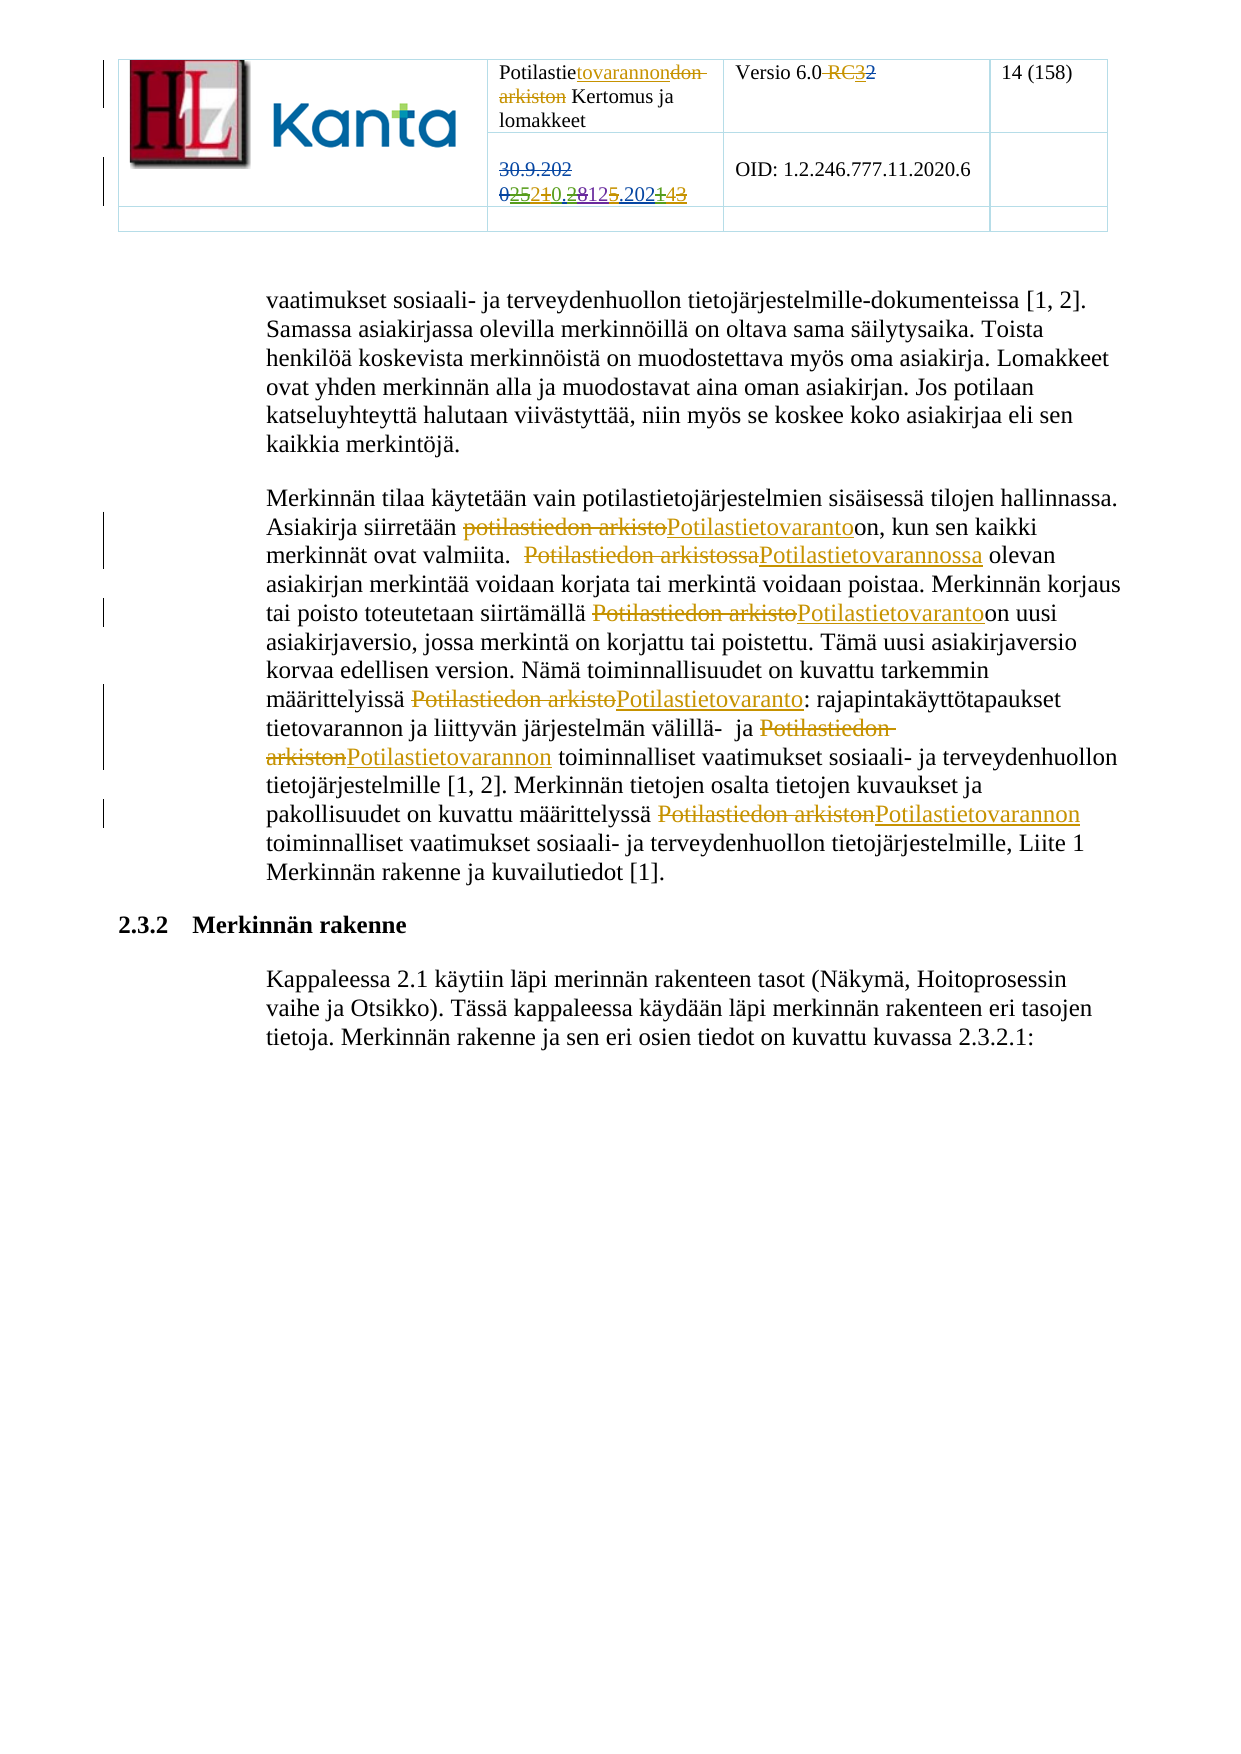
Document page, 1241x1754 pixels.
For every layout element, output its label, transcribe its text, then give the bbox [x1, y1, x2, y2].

picture [129, 60, 252, 169]
picture [264, 93, 467, 159]
text Kappaleessa 2.1 käytiin läpi merinnän rakenteen tasot (Näkymä, Hoitoprosessin vaihe ja Otsikko). Tässä kappaleessa käydään läpi merkinnän rakenteen eri tasojen tietoja. Merkinnän rakenne ja sen eri osien tiedot on kuvattu kuvassa 2.3.2.1: [266, 964, 1122, 1050]
text Merkinnän tilaa käytetään vain potilastietojärjestelmien sisäisessä tilojen hallinnassa. Asiakirja siirretään on, kun sen kaikki merkinnät ovat valmiita. olevan asiakirjan merkintää voidaan korjata tai merkintä voidaan poistaa. Merkinnän korjaus tai poisto toteutetaan siirtämällä on uusi asiakirjaversio, jossa merkintä on korjattu tai poistettu. Tämä uusi asiakirjaversio korvaa edellisen version. Nämä toiminnallisuudet on kuvattu tarkemmin määrittelyissä : rajapintakäyttötapaukset tietovarannon ja liittyvän järjestelmän välillä- ja toiminnalliset vaatimukset sosiaali- ja terveydenhuollon tietojärjestelmille [1, 2]. Merkinnän tietojen osalta tietojen kuvaukset ja pakollisuudet on kuvattu määrittelyssä toiminnalliset vaatimukset sosiaali- ja terveydenhuollon tietojärjestelmille, Liite 1 Merkinnän rakenne ja kuvailutiedot [1]. [266, 483, 1122, 885]
subtitle Merkinnän rakenne [118, 910, 1122, 939]
